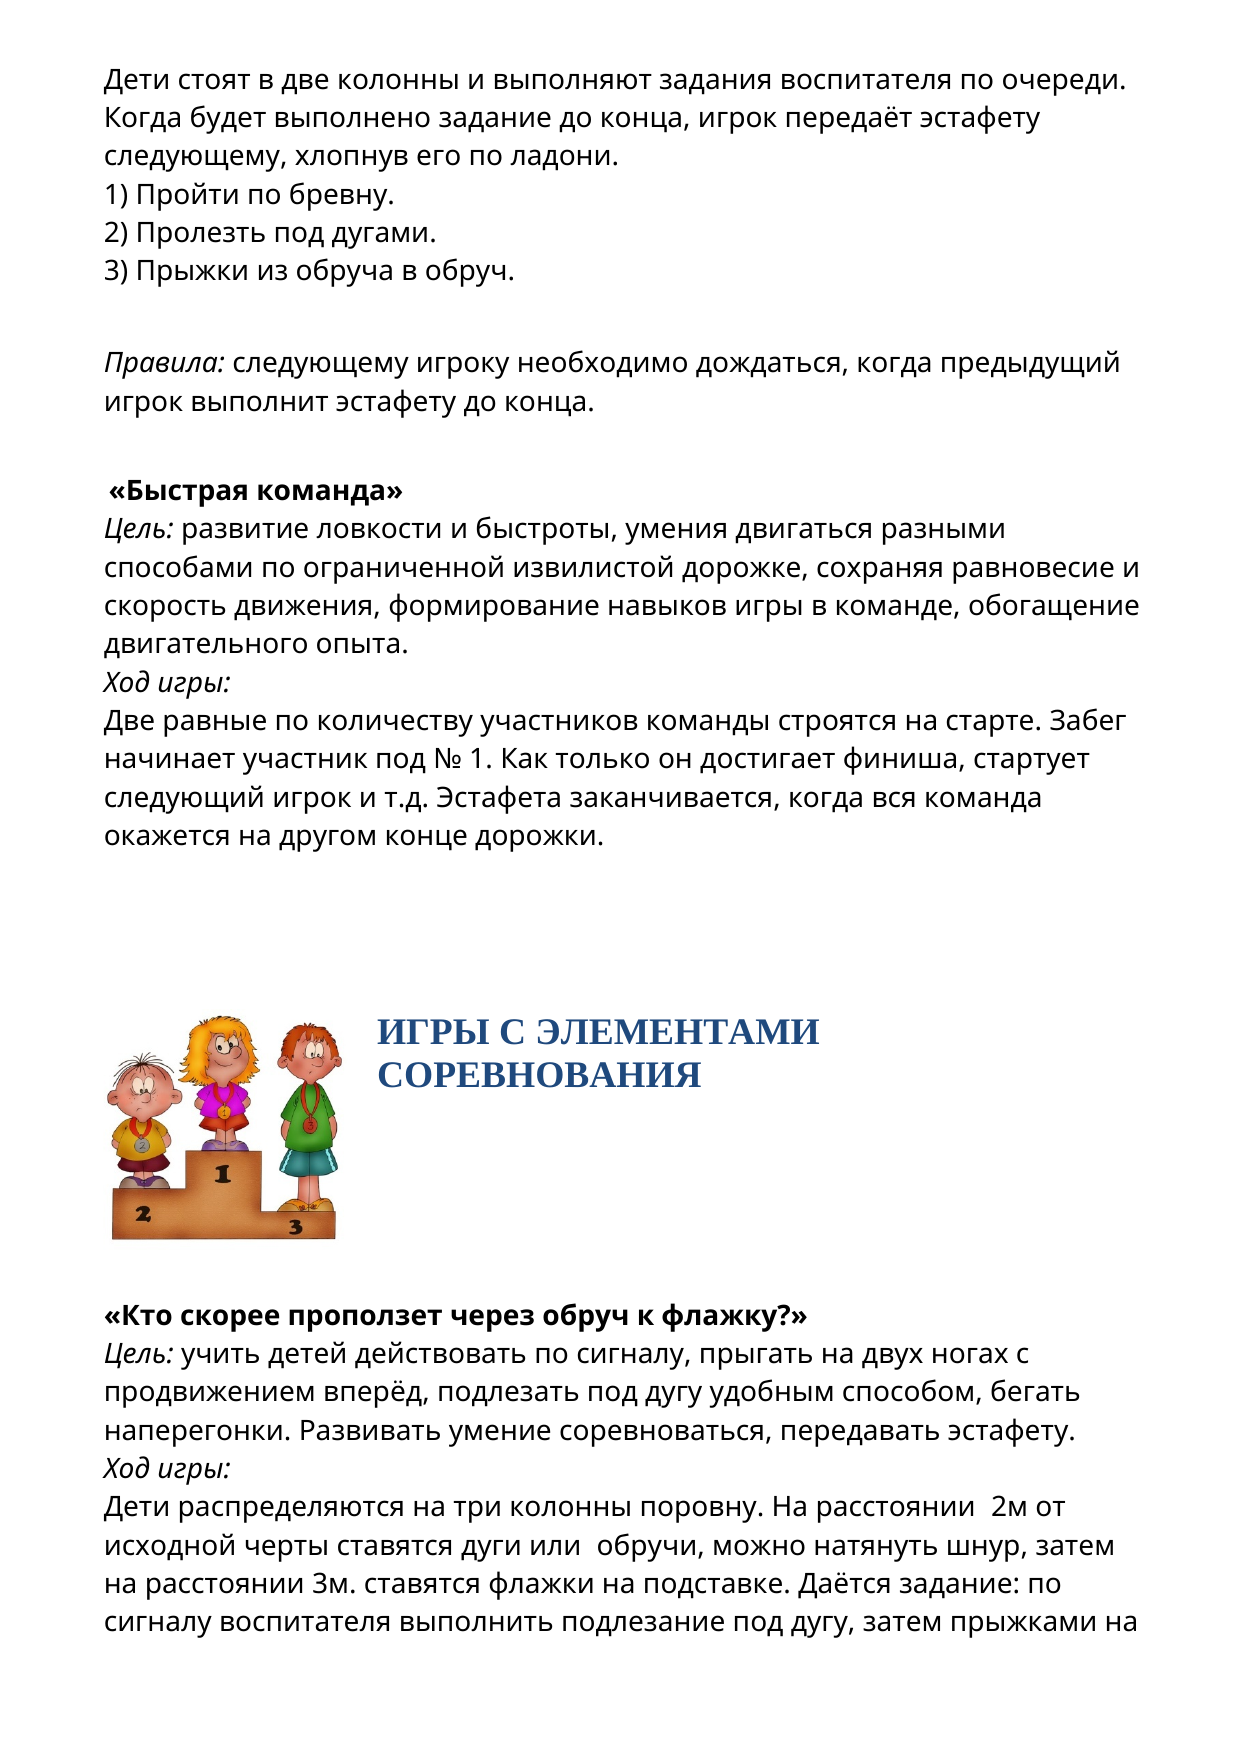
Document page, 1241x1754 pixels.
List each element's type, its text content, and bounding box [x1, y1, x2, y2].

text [103, 1486, 1152, 1640]
text ИГРЫ С ЭЛЕМЕНТАМИ СОРЕВНОВАНИЯ [359, 1009, 1152, 1096]
text Ход игры: [103, 662, 1152, 700]
text Две равные по количеству участников команды строятся на старте. Забег начинает участник под № 1. Как только он достигает финиша, стартует следующий игрок и т.д. Эстафета заканчивается, когда вся команда окажется на другом конце дорожки. [604, 700, 1152, 854]
text Цель: учить детей действовать по сигналу, прыгать на двух ногах с продвижением вперёд, подлезать под дугу удобным способом, бегать наперегонки. Развивать умение соревноваться, передавать эстафету. [103, 1333, 1152, 1448]
text Дети стоят в две колонны и выполняют задания воспитателя по очереди. Когда будет выполнено задание до конца, игрок передаёт эстафету следующему, хлопнув его по ладони. [103, 59, 1152, 174]
text «Быстрая команда» [103, 470, 1152, 509]
text «Кто скорее проползет через обруч к флажку?» [103, 1295, 1152, 1333]
text Цель: развитие ловкости и быстроты, умения двигаться разными способами по ограниченной извилистой дорожке, сохраняя равновесие и скорость движения, формирование навыков игры в команде, обогащение двигательного опыта. [103, 509, 1152, 662]
text 1) Пройти по бревну. 2) Пролезть под дугами. 3) Прыжки из обруча в обруч. [103, 174, 1152, 289]
text Ход игры: [103, 1448, 1152, 1486]
text Правила: следующему игроку необходимо дождаться, когда предыдущий игрок выполнит эстафету до конца. [103, 343, 1152, 419]
picture [103, 1009, 359, 1255]
